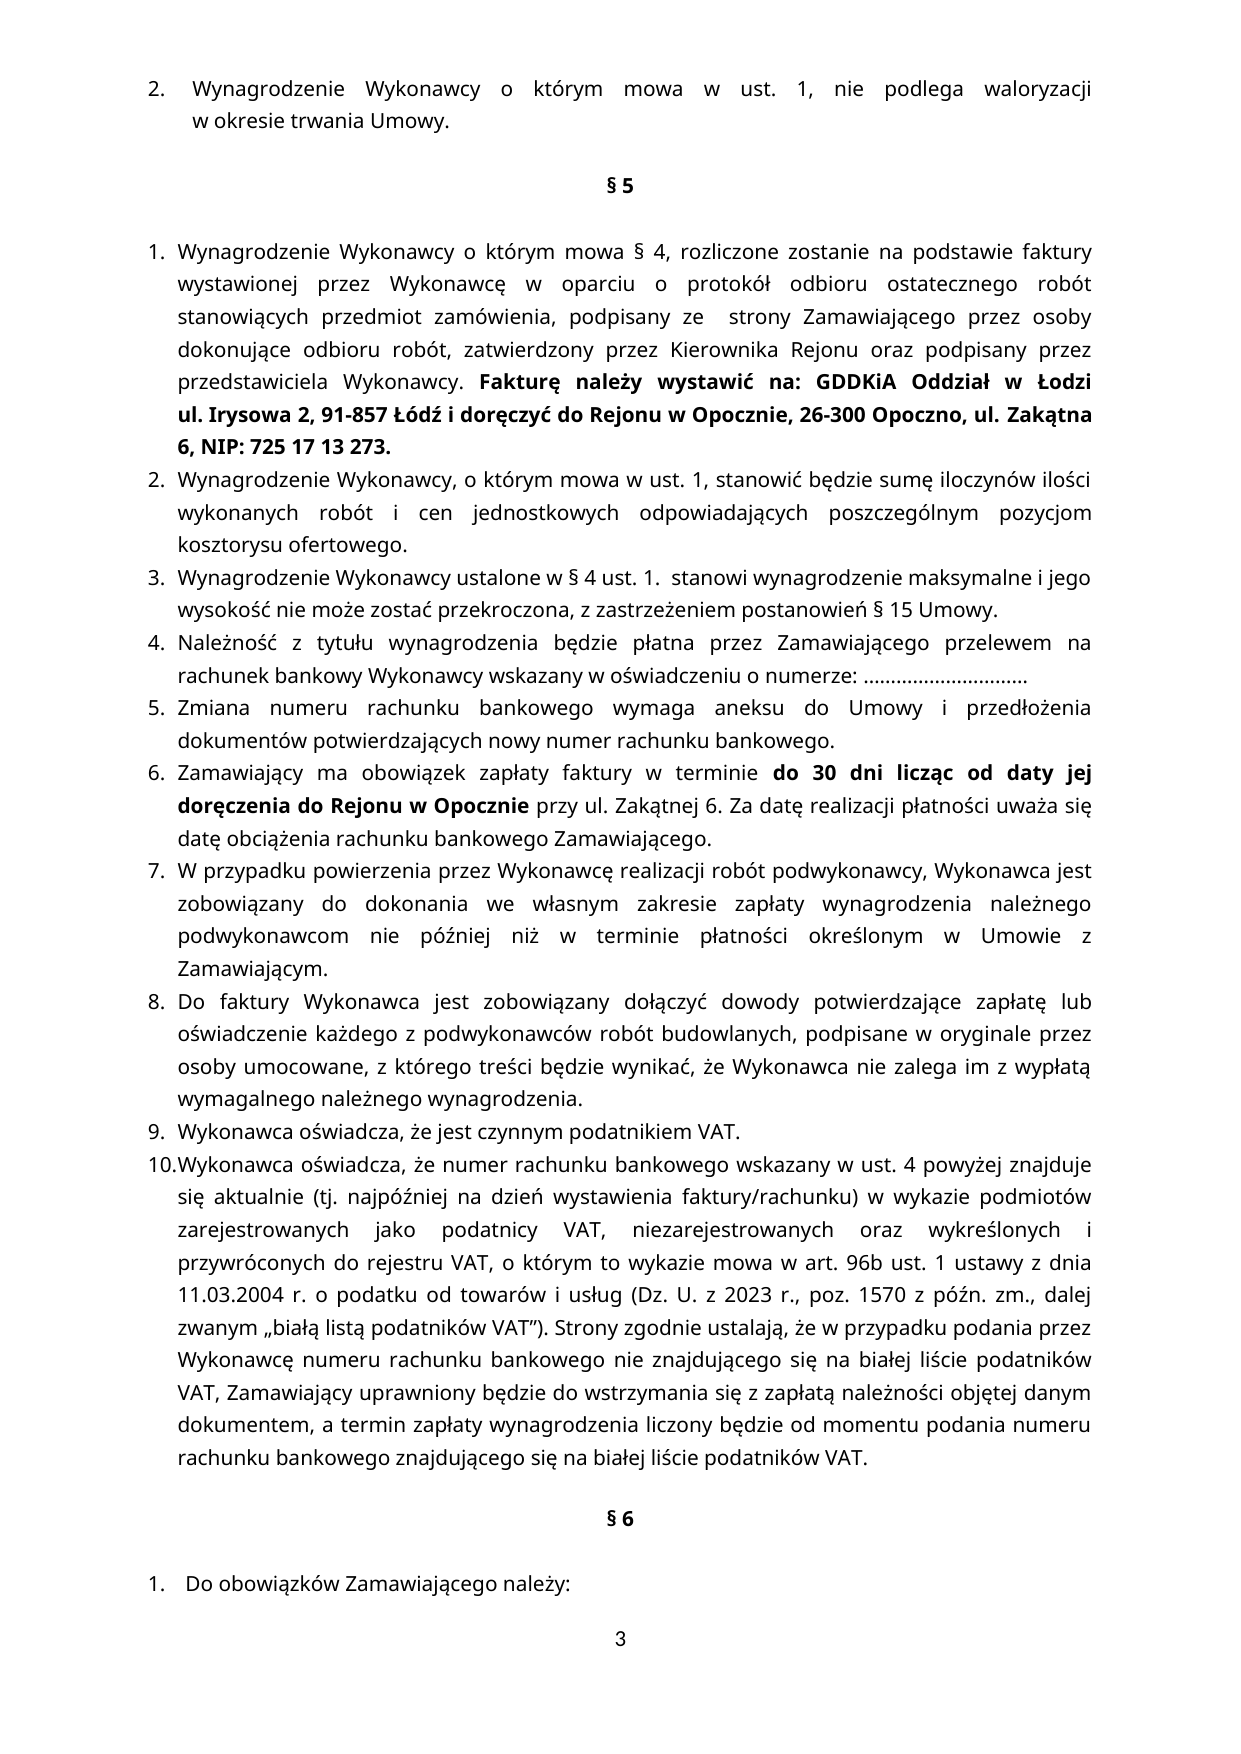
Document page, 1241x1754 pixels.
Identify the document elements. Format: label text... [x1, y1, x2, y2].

list Do obowiązków Zamawiającego należy: [148, 1569, 1093, 1598]
list Wynagrodzenie Wykonawcy ustalone w § 4 ust. 1. stanowi wynagrodzenie maksymalne i jego wysokość nie może zostać przekroczona, z zastrzeżeniem postanowień § 15 Umowy. [148, 563, 1093, 624]
list Wykonawca oświadcza, że numer rachunku bankowego wskazany w ust. 4 powyżej znajduje się aktualnie (tj. najpóźniej na dzień wystawienia faktury/rachunku) w wykazie podmiotów zarejestrowanych jako podatnicy VAT, niezarejestrowanych oraz wykreślonych i przywróconych do rejestru VAT, o którym to wykazie mowa w art. 96b ust. 1 ustawy z dnia 11.03.2004 r. o podatku od towarów i usług (Dz. U. z 2023 r., poz. 1570 z późn. zm., dalej zwanym „białą listą podatników VAT”). Strony zgodnie ustalają, że w przypadku podania przez Wykonawcę numeru rachunku bankowego nie znajdującego się na białej liście podatników VAT, Zamawiający uprawniony będzie do wstrzymania się z zapłatą należności objętej danym dokumentem, a termin zapłaty wynagrodzenia liczony będzie od momentu podania numeru rachunku bankowego znajdującego się na białej liście podatników VAT. [148, 1150, 1093, 1472]
list Zamawiający ma obowiązek zapłaty faktury w terminie do 30 dni licząc od daty jej doręczenia do Rejonu w Opocznie przy ul. Zakątnej 6. Za datę realizacji płatności uważa się datę obciążenia rachunku bankowego Zamawiającego. [148, 758, 1093, 852]
list Wynagrodzenie Wykonawcy o którym mowa § 4, rozliczone zostanie na podstawie faktury wystawionej przez Wykonawcę w oparciu o protokół odbioru ostatecznego robót stanowiących przedmiot zamówienia, podpisany ze strony Zamawiającego przez osoby dokonujące odbioru robót, zatwierdzony przez Kierownika Rejonu oraz podpisany przez przedstawiciela Wykonawcy. Fakturę należy wystawić na: GDDKiA Oddział w Łodzi ul. Irysowa 2, 91-857 Łódź i doręczyć do Rejonu w Opocznie, 26-300 Opoczno, ul. Zakątna 6, NIP: 725 17 13 273. [148, 237, 1093, 461]
list Do faktury Wykonawca jest zobowiązany dołączyć dowody potwierdzające zapłatę lub oświadczenie każdego z podwykonawców robót budowlanych, podpisane w oryginale przez osoby umocowane, z którego treści będzie wynikać, że Wykonawca nie zalega im z wypłatą wymagalnego należnego wynagrodzenia. [148, 987, 1093, 1113]
list Wynagrodzenie Wykonawcy o którym mowa w ust. 1, nie podlega waloryzacji w okresie trwania Umowy. [148, 74, 1093, 135]
list Zmiana numeru rachunku bankowego wymaga aneksu do Umowy i przedłożenia dokumentów potwierdzających nowy numer rachunku bankowego. [148, 693, 1093, 754]
text § 5 [148, 172, 1093, 200]
list Należność z tytułu wynagrodzenia będzie płatna przez Zamawiającego przelewem na rachunek bankowy Wykonawcy wskazany w oświadczeniu o numerze: ………………………… [148, 628, 1093, 689]
list Wynagrodzenie Wykonawcy, o którym mowa w ust. 1, stanowić będzie sumę iloczynów ilości wykonanych robót i cen jednostkowych odpowiadających poszczególnym pozycjom kosztorysu ofertowego. [148, 465, 1093, 559]
text § 6 [148, 1504, 1093, 1533]
list Wykonawca oświadcza, że jest czynnym podatnikiem VAT. [148, 1117, 1093, 1146]
list W przypadku powierzenia przez Wykonawcę realizacji robót podwykonawcy, Wykonawca jest zobowiązany do dokonania we własnym zakresie zapłaty wynagrodzenia należnego podwykonawcom nie później niż w terminie płatności określonym w Umowie z Zamawiającym. [148, 856, 1093, 983]
